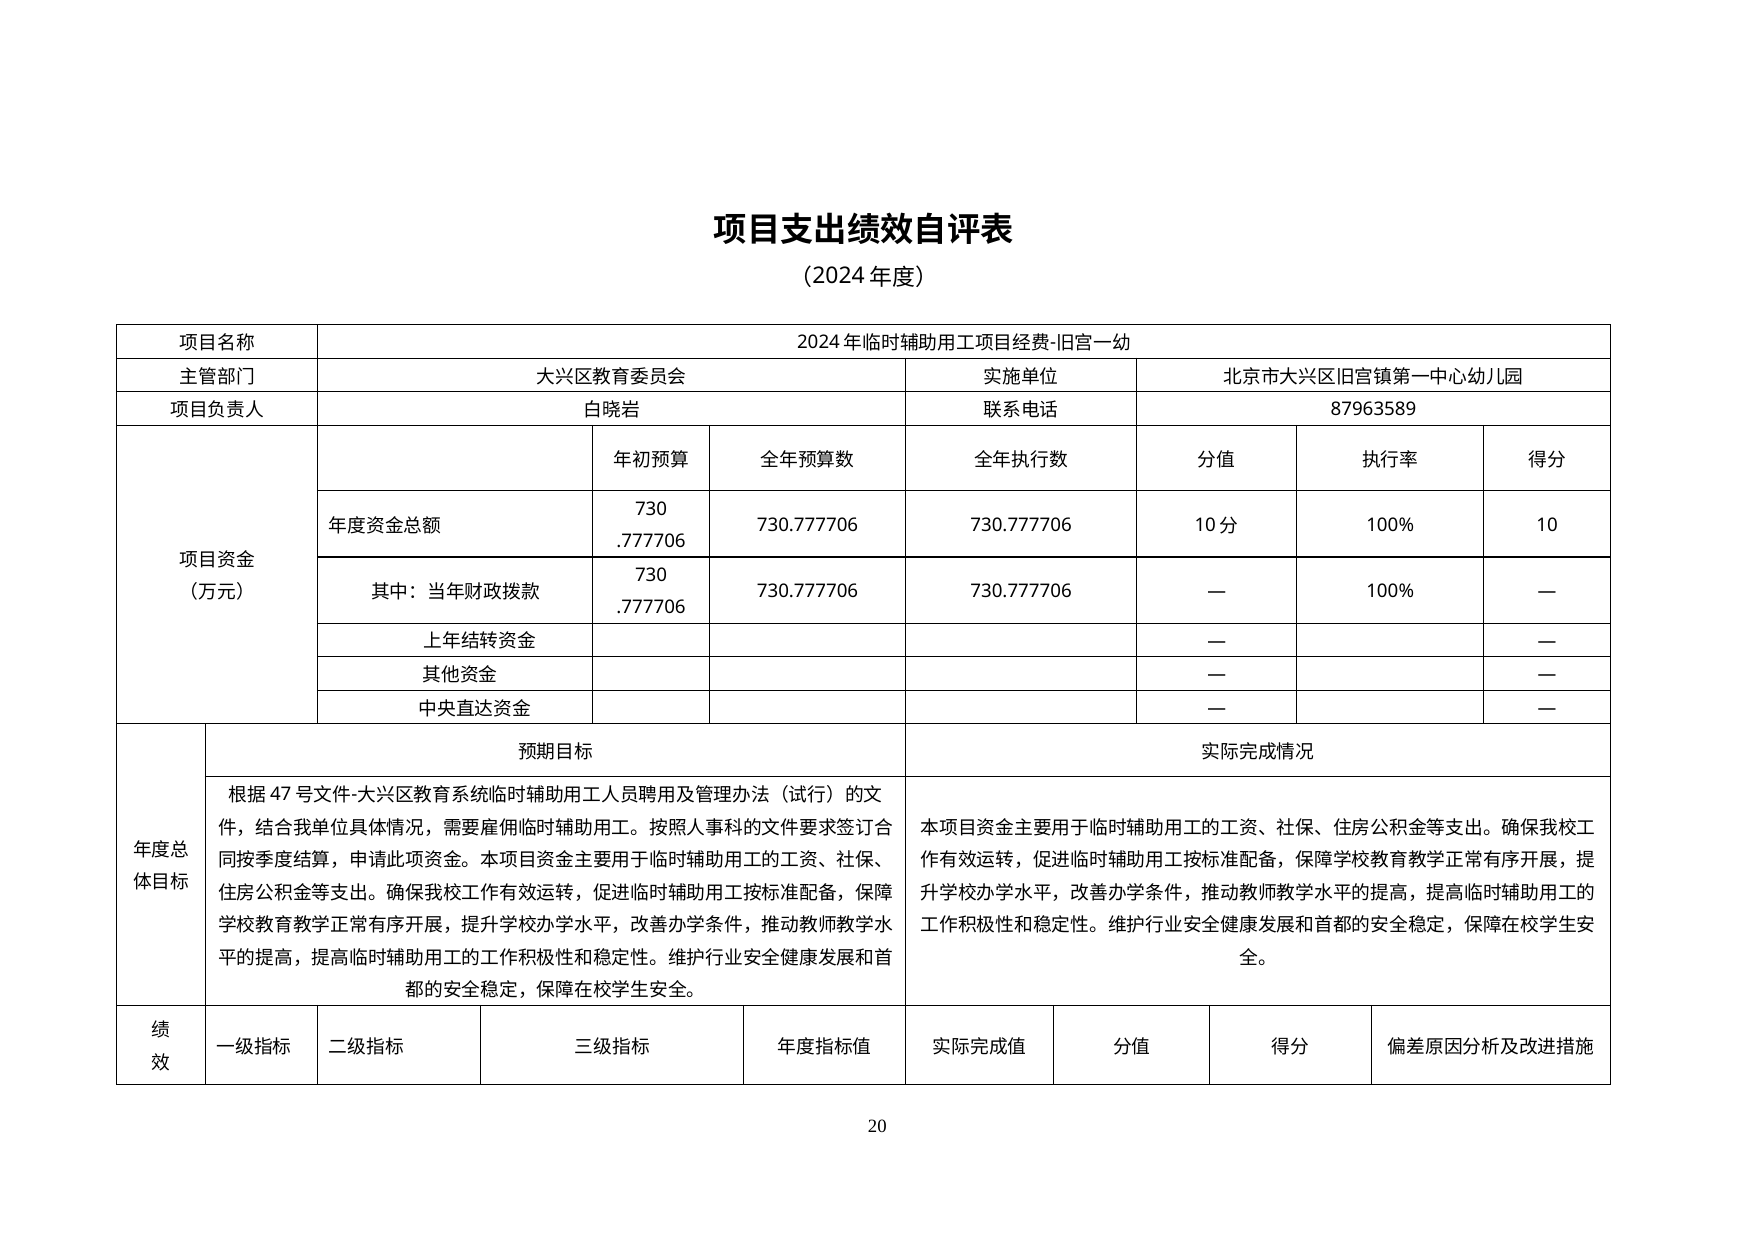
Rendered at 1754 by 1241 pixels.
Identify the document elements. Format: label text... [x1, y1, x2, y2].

table_cell 北京市大兴区旧宫镇第一中心幼儿园 [1137, 359, 1610, 391]
table_cell [906, 657, 1136, 689]
table_cell — [1137, 558, 1296, 622]
table_cell 730.777706 [593, 558, 709, 622]
table_cell 730.777706 [710, 491, 905, 556]
table_cell 主管部门 [117, 359, 317, 391]
table_cell — [1137, 657, 1296, 689]
table_cell — [1484, 624, 1610, 656]
table_cell 730.777706 [906, 491, 1136, 556]
table_header 项目支出绩效自评表 [117, 194, 1610, 259]
table_cell [906, 691, 1136, 723]
table_cell 项目资金 （万元） [117, 426, 317, 723]
table_cell 上年结转资金 [318, 624, 592, 656]
table_cell 其他资金 [318, 657, 592, 689]
table_cell 得分 [1210, 1006, 1371, 1084]
table_cell [318, 426, 592, 490]
table_cell 项目名称 [117, 325, 317, 358]
table_cell 中央直达资金 [318, 691, 592, 723]
table_cell 偏差原因分析及改进措施 [1372, 1006, 1610, 1084]
table_cell 年度指标值 [744, 1006, 905, 1084]
table_cell （2024年度） [117, 259, 1610, 324]
table_cell 分值 [1054, 1006, 1209, 1084]
table_cell 实施单位 [906, 359, 1136, 391]
table_cell 730.777706 [906, 558, 1136, 622]
table_cell 大兴区教育委员会 [318, 359, 905, 391]
table_cell [710, 657, 905, 689]
table_cell 白晓岩 [318, 392, 905, 425]
table_cell 得分 [1484, 426, 1610, 490]
table_cell 全年执行数 [906, 426, 1136, 490]
table_cell 二级指标 [318, 1006, 480, 1084]
table_cell 87963589 [1137, 392, 1610, 425]
table_cell [710, 691, 905, 723]
table_cell — [1137, 624, 1296, 656]
table_cell 其中：当年财政拨款 [318, 558, 592, 622]
table_cell [1297, 657, 1483, 689]
table_cell [906, 624, 1136, 656]
table_cell — [1484, 691, 1610, 723]
table_cell 100% [1297, 491, 1483, 556]
table_cell 年初预算 [593, 426, 709, 490]
table_cell [593, 657, 709, 689]
table_cell — [1484, 657, 1610, 689]
table_cell [593, 691, 709, 723]
table_cell [710, 624, 905, 656]
table_cell — [1484, 558, 1610, 622]
table_cell 10 [1484, 491, 1610, 556]
table_cell 全年预算数 [710, 426, 905, 490]
table_cell 根据47号文件-大兴区教育系统临时辅助用工人员聘用及管理办法（试行）的文件，结合我单位具体情况，需要雇佣临时辅助用工。按照人事科的文件要求签订合同按季度结算，申请此项资金。本项目资金主要用于临时辅助用工的工资、社保、住房公积金等支出。确保我校工作有效运转，促进临时辅助用工按标准配备，保障学校教育教学正常有序开展，提升学校办学水平，改善办学条件，推动教师教学水平的提高，提高临时辅助用工的工作积极性和稳定性。维护行业安全健康发展和首都的安全稳定，保障在校学生安全。 [206, 777, 905, 1005]
table_cell 绩 效 指 标 [117, 1006, 205, 1084]
table_cell 年度总体目标 [117, 724, 205, 1005]
table_cell 本项目资金主要用于临时辅助用工的工资、社保、住房公积金等支出。确保我校工作有效运转，促进临时辅助用工按标准配备，保障学校教育教学正常有序开展，提升学校办学水平，改善办学条件，推动教师教学水平的提高，提高临时辅助用工的工作积极性和稳定性。维护行业安全健康发展和首都的安全稳定，保障在校学生安全。 [906, 777, 1610, 1005]
table_cell 实际完成值 [906, 1006, 1053, 1084]
table_cell 分值 [1137, 426, 1296, 490]
table_cell — [1137, 691, 1296, 723]
table_cell 项目负责人 [117, 392, 317, 425]
table_cell 三级指标 [481, 1006, 743, 1084]
table_cell 730.777706 [593, 491, 709, 556]
table_cell [1297, 624, 1483, 656]
table_cell [593, 624, 709, 656]
table_cell 年度资金总额 [318, 491, 592, 556]
table_cell 10分 [1137, 491, 1296, 556]
table_cell 联系电话 [906, 392, 1136, 425]
table_cell 730.777706 [710, 558, 905, 622]
table_cell 2024年临时辅助用工项目经费-旧宫一幼 [318, 325, 1610, 358]
table_cell 100% [1297, 558, 1483, 622]
table_cell 执行率 [1297, 426, 1483, 490]
table_cell [1297, 691, 1483, 723]
table_cell 实际完成情况 [906, 724, 1610, 776]
table_cell 一级指标 [206, 1006, 317, 1084]
table_cell 预期目标 [206, 724, 905, 776]
